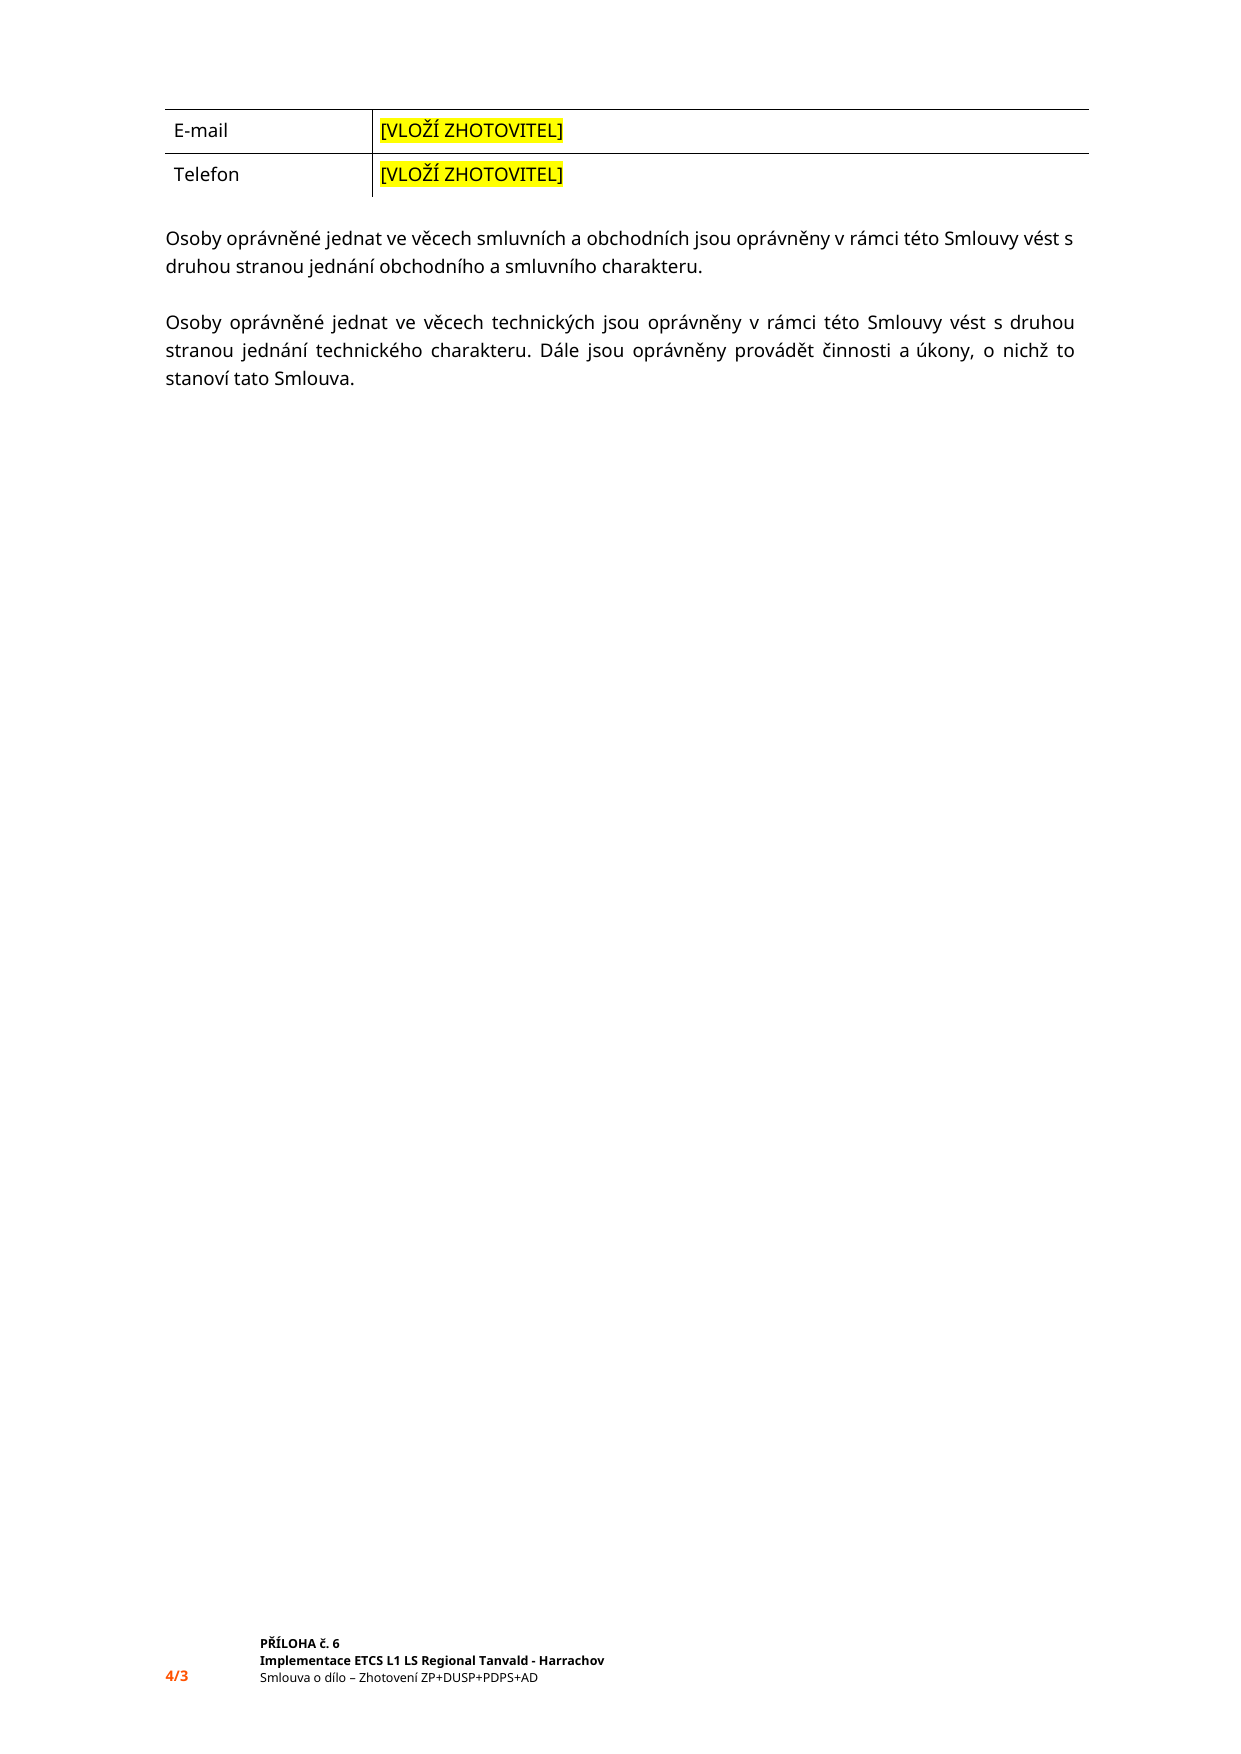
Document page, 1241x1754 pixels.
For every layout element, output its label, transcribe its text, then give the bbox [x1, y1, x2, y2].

table_cell E-mail [165, 110, 372, 153]
table_cell [VLOŽÍ ZHOTOVITEL] [373, 154, 1089, 197]
text Osoby oprávněné jednat ve věcech technických jsou oprávněny v rámci této Smlouvy vést s druhou stranou jednání technického charakteru. Dále jsou oprávněny provádět činnosti a úkony, o nichž to stanoví tato Smlouva. [165, 309, 1075, 391]
text Osoby oprávněné jednat ve věcech smluvních a obchodních jsou oprávněny v rámci této Smlouvy vést s druhou stranou jednání obchodního a smluvního charakteru. [165, 225, 1075, 278]
table_cell Telefon [165, 154, 372, 197]
table_cell [VLOŽÍ ZHOTOVITEL] [373, 110, 1089, 153]
